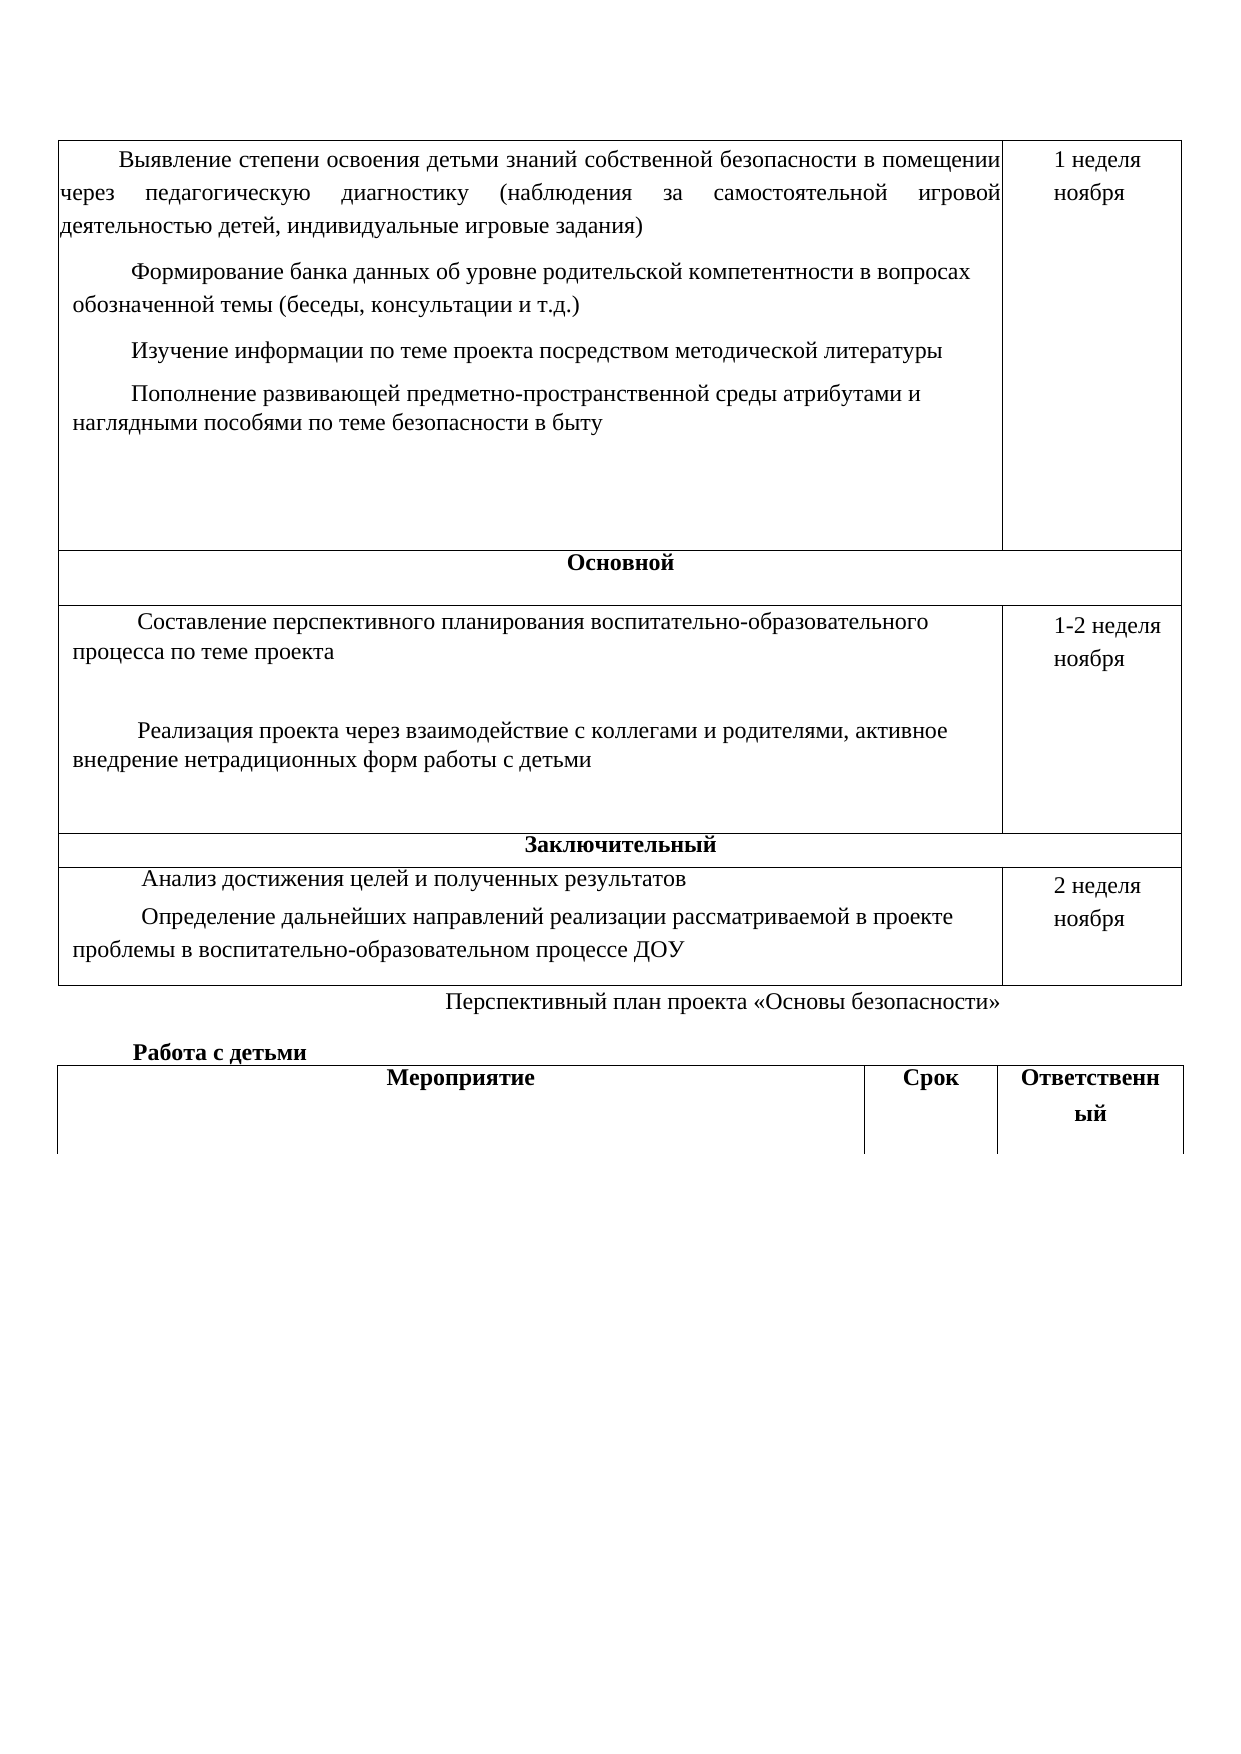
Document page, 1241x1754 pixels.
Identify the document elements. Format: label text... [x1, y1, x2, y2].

table_header Ответственн ый [998, 1066, 1183, 1153]
table_cell Выявление степени освоения детьми знаний собственной безопасности в помещении через педагогическую диагностику (наблюдения за самостоятельной игровой деятельностью детей, индивидуальные игровые задания) Формирование банка данных об уровне родительской компетентности в вопросах обозначенной темы (беседы, консультации и т.д.) Изучение информации по теме проекта посредством методической литературы Пополнение развивающей предметно-пространственной среды атрибутами и наглядными пособями по теме безопасности в быту [59, 141, 1002, 550]
table_header Срок [865, 1066, 997, 1153]
text Перспективный план проекта «Основы безопасности» [445, 991, 1108, 1014]
table_cell Заключительный [59, 834, 1181, 867]
table_cell Анализ достижения целей и полученных результатов Определение дальнейших направлений реализации рассматриваемой в проекте проблемы в воспитательно-образовательном процессе ДОУ [59, 868, 1002, 985]
table_cell 1 неделя ноября [1003, 141, 1181, 550]
table_cell Основной [59, 551, 1181, 605]
table_cell 2 неделя ноября [1003, 868, 1181, 985]
table_cell Составление перспективного планирования воспитательно-образовательного процесса по теме проекта Реализация проекта через взаимодействие с коллегами и родителями, активное внедрение нетрадиционных форм работы с детьми [59, 606, 1002, 833]
text Работа с детьми [133, 1041, 1108, 1065]
table_header Мероприятие [58, 1066, 864, 1153]
table_cell 1-2 неделя ноября [1003, 606, 1181, 833]
